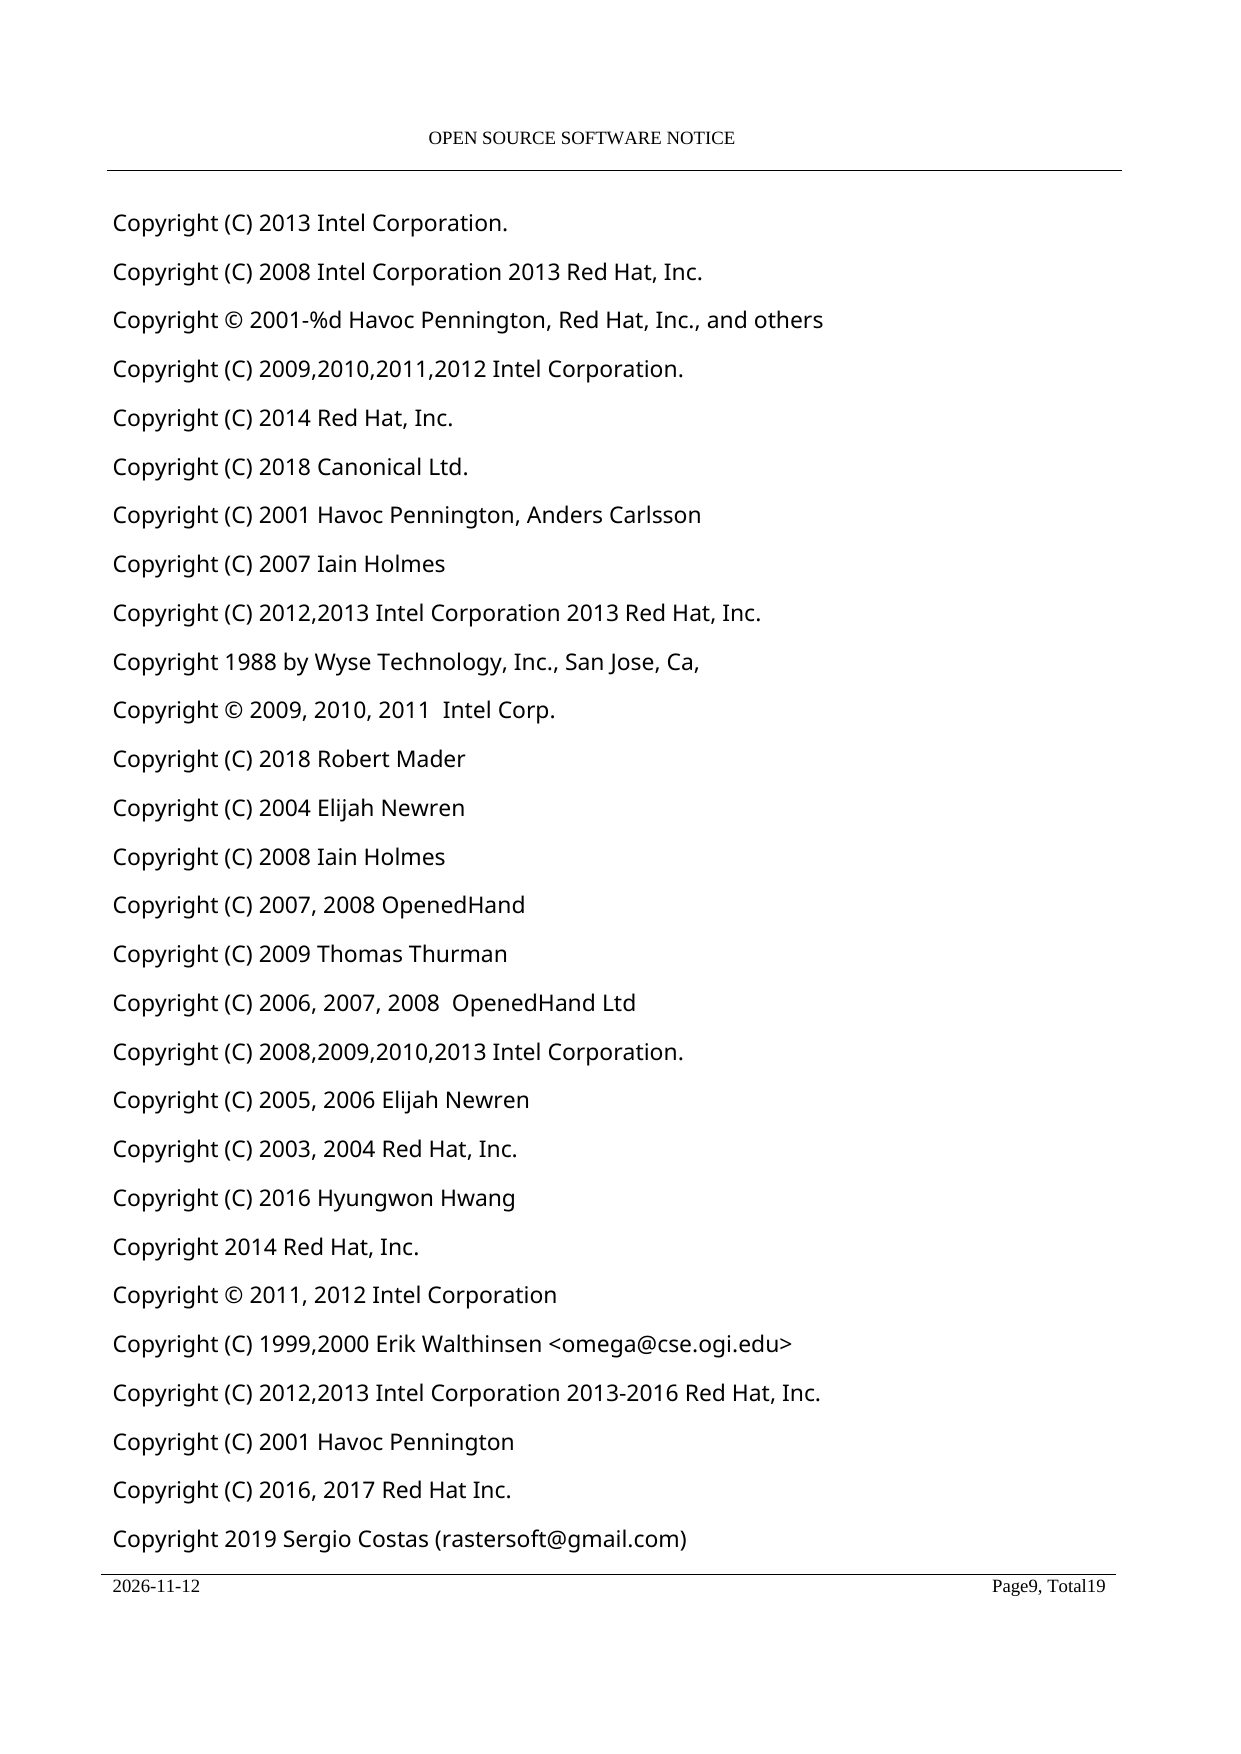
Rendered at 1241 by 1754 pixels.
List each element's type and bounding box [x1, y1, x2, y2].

text [112, 206, 1128, 1555]
